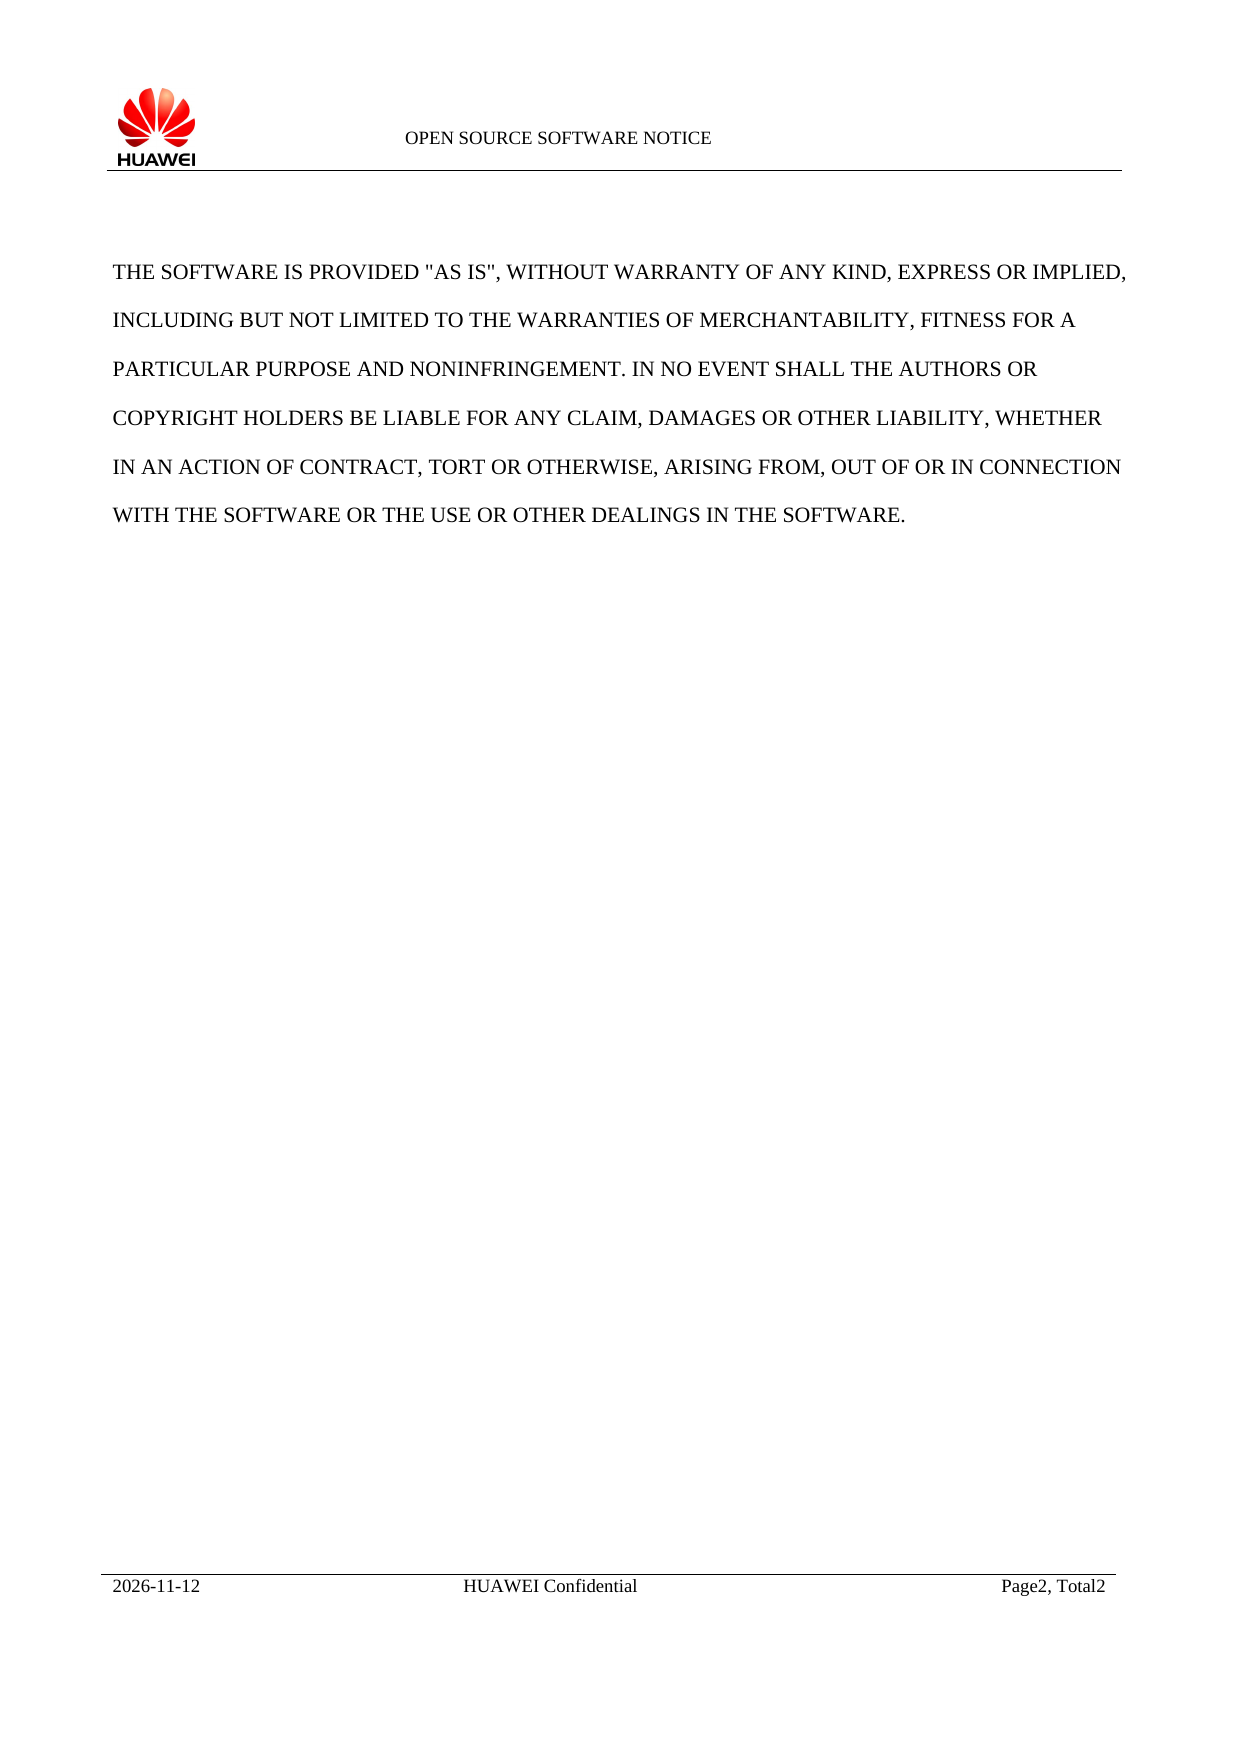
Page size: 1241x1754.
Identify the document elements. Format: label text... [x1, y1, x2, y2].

picture [118, 88, 195, 166]
